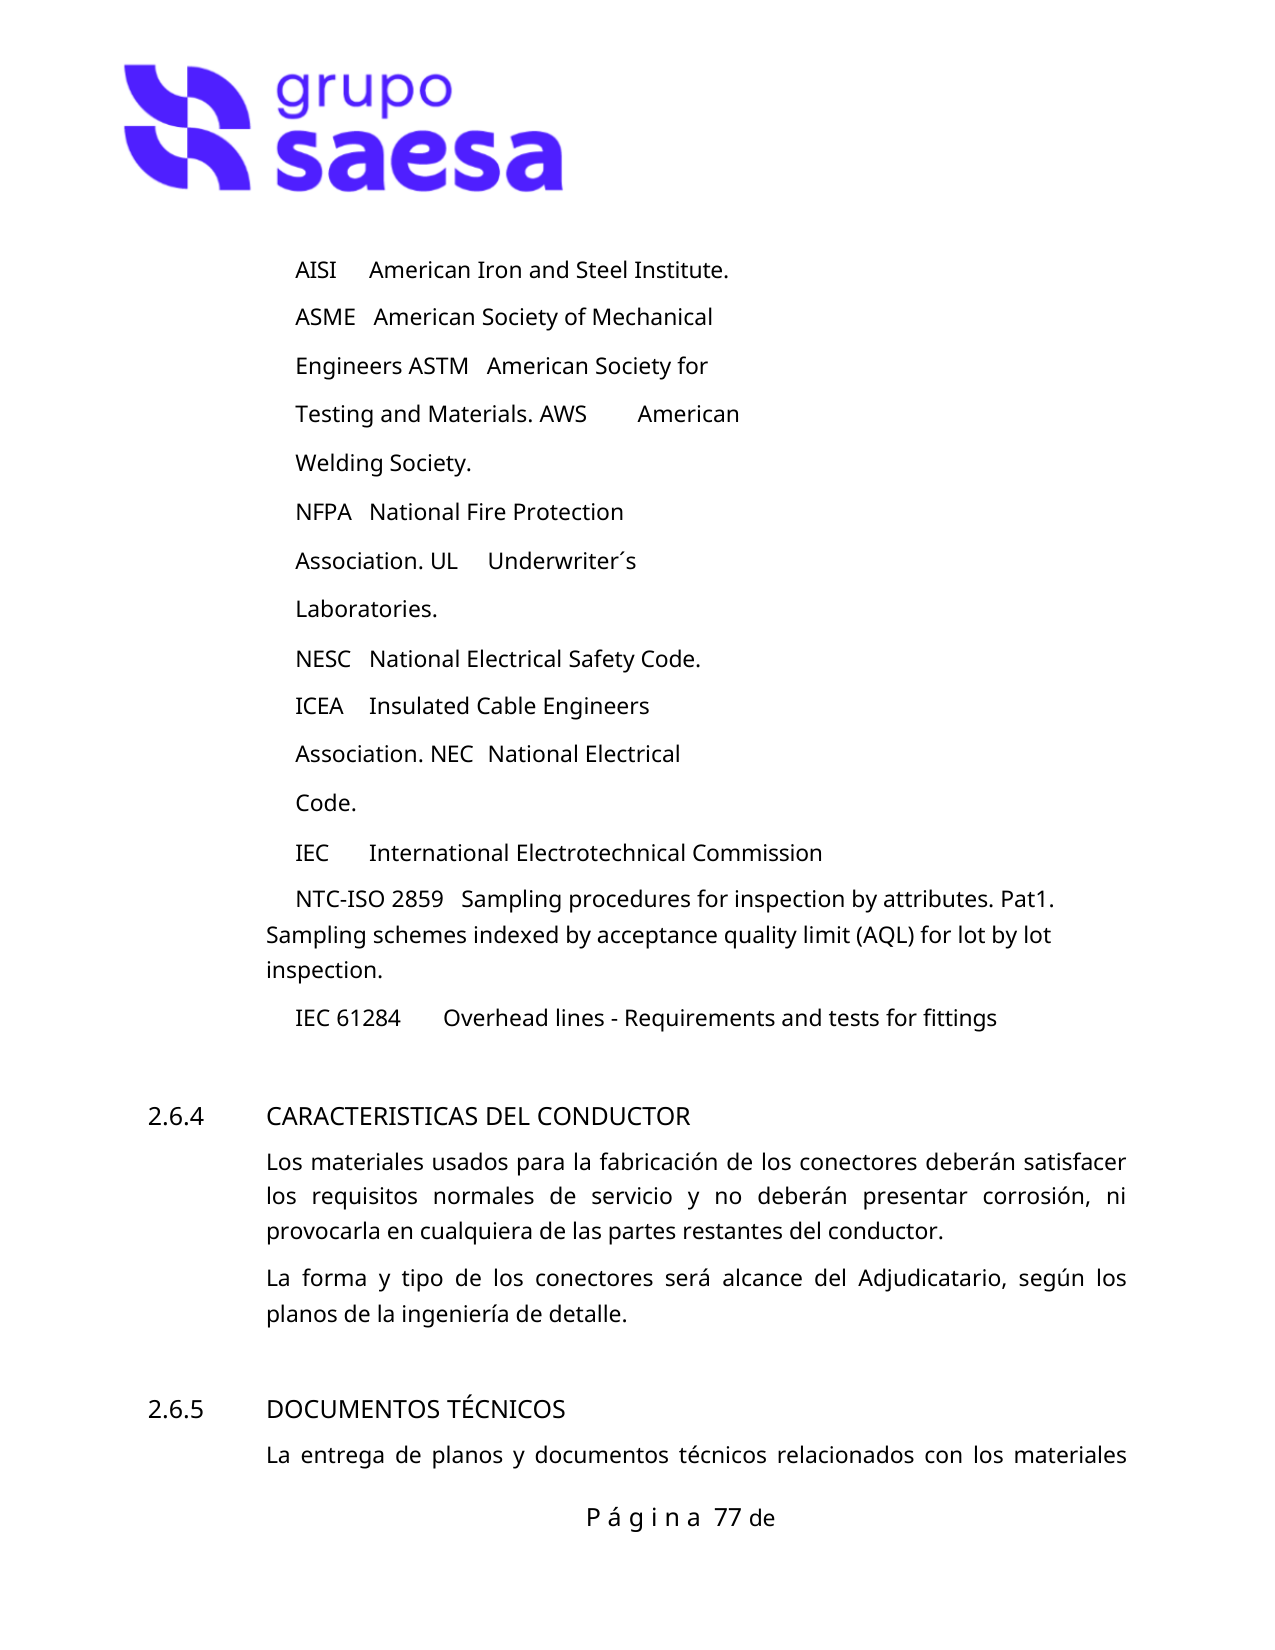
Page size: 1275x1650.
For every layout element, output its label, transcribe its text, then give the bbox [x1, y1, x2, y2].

text ICEA Insulated Cable Engineers Association. NEC National Electrical Code. [295, 690, 721, 818]
text IEC International Electrotechnical Commission [295, 836, 1162, 868]
subtitle CARACTERISTICAS DEL CONDUCTOR [148, 1099, 1162, 1133]
text La forma y tipo de los conectores será alcance del Adjudicatario, según los planos de la ingeniería de detalle. [266, 1262, 1128, 1329]
text AISI American Iron and Steel Institute. [295, 254, 1162, 285]
picture [112, 55, 569, 196]
text NFPA National Fire Protection Association. UL Underwriter´s Laboratories. [295, 496, 704, 625]
text IEC 61284 Overhead lines - Requirements and tests for fittings [295, 1001, 1162, 1033]
text ASME American Society of Mechanical Engineers ASTM American Society for Testing and Materials. AWS American Welding Society. [295, 301, 769, 478]
text NTC-ISO 2859 Sampling procedures for inspection by attributes. Pat1. Sampling schemes indexed by acceptance quality limit (AQL) for lot by lot inspection. [266, 883, 1130, 985]
text NESC National Electrical Safety Code. [295, 643, 1162, 674]
subtitle DOCUMENTOS TÉCNICOS [148, 1392, 1162, 1426]
text Los materiales usados para la fabricación de los conectores deberán satisfacer los requisitos normales de servicio y no deberán presentar corrosión, ni provocarla en cualquiera de las partes restantes del conductor. [266, 1146, 1127, 1246]
